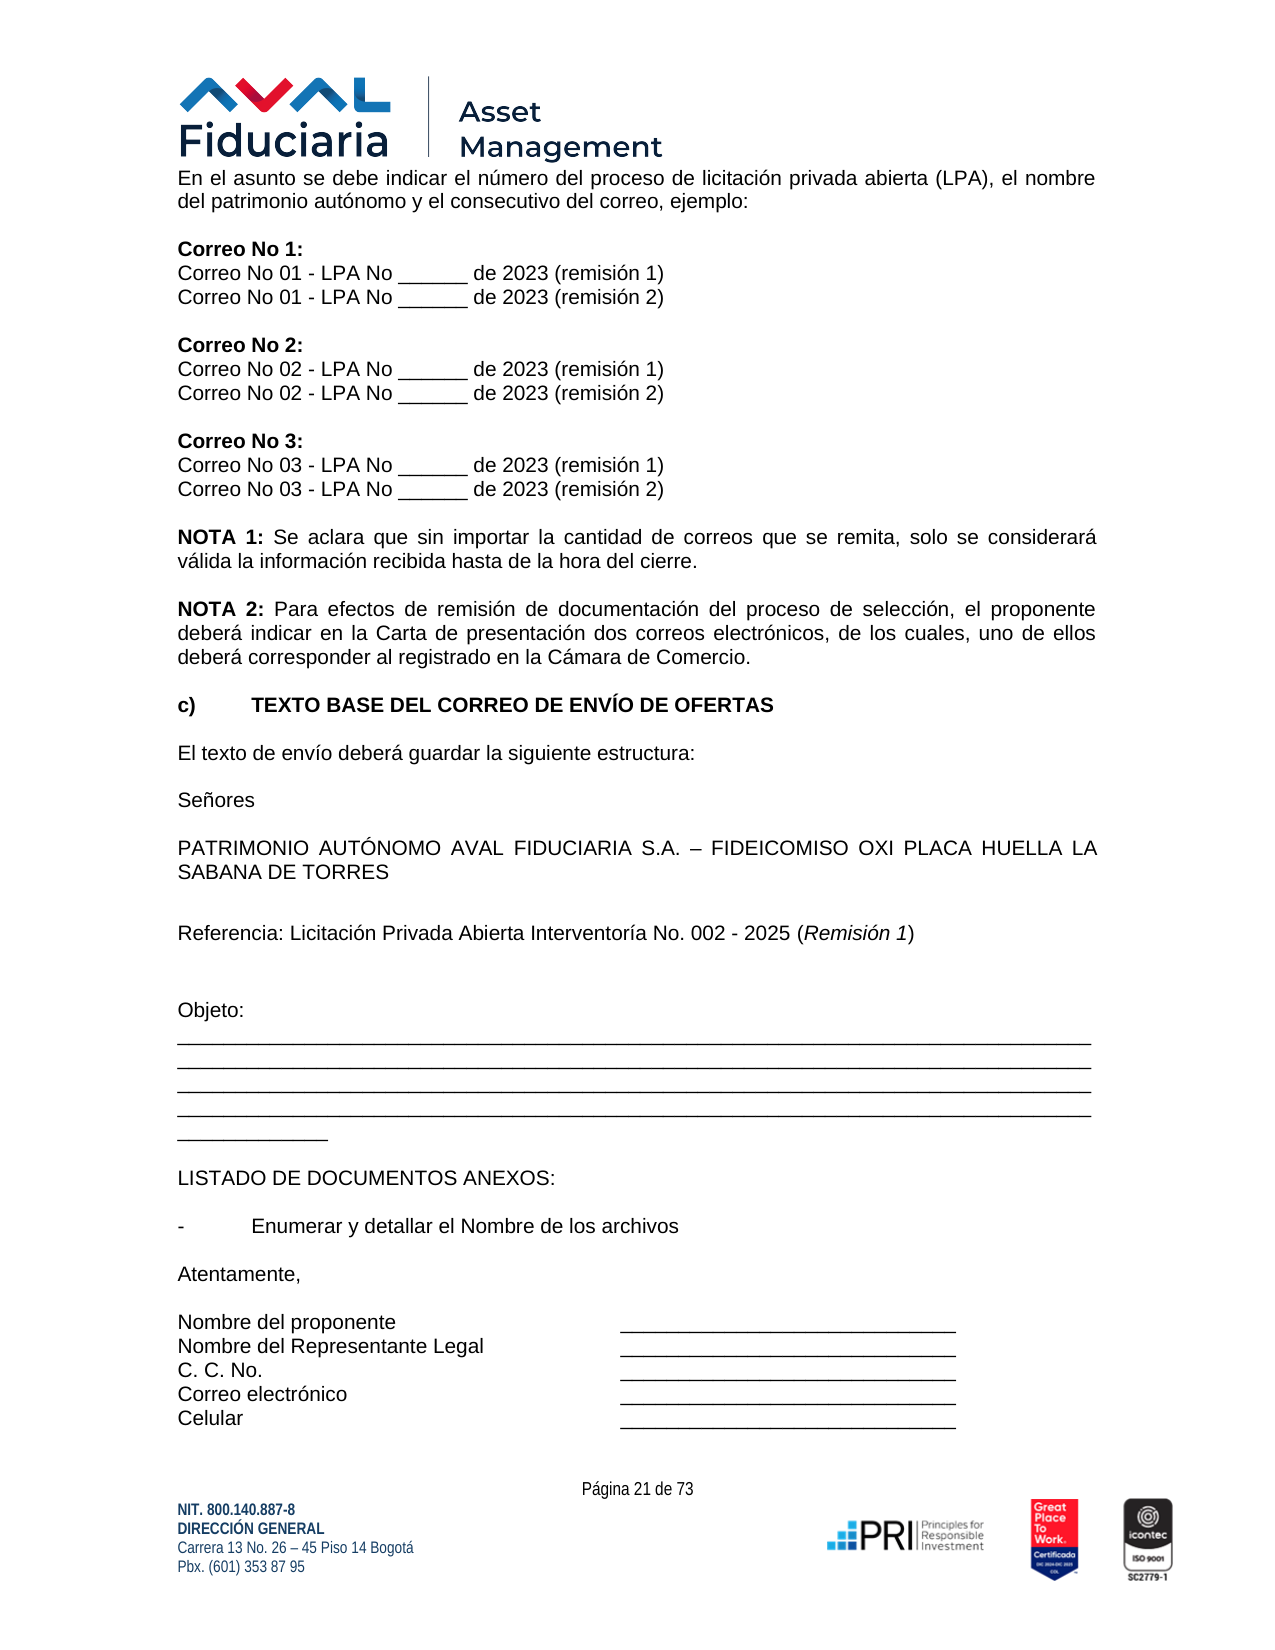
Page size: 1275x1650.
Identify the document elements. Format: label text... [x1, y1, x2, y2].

text Objeto: _________________________________________________________________________________________________________________________________________________________________________________________________________________________________________________________________________________________________________________________________________ [177, 998, 1098, 1142]
text El texto de envío deberá guardar la siguiente estructura: [177, 740, 1098, 764]
text Referencia: Licitación Privada Abierta Interventoría No. 002 - 2025 (Remisión 1) [177, 921, 1098, 944]
text En el asunto se debe indicar el número del proceso de licitación privada abierta (LPA), el nombre del patrimonio autónomo y el consecutivo del correo, ejemplo: [177, 165, 1098, 213]
text Nombre del proponente _____________________________ [177, 1310, 1098, 1334]
picture [813, 1498, 1179, 1580]
text Correo electrónico _____________________________ [177, 1382, 1098, 1406]
text NOTA 1: Se aclara que sin importar la cantidad de correos que se remita, solo se considerará válida la información recibida hasta de la hora del cierre. [177, 525, 1098, 573]
text Señores [177, 788, 1098, 812]
text Correo No 01 - LPA No ______ de 2023 (remisión 1) [177, 261, 1098, 285]
picture [177, 73, 665, 166]
text Correo No 02 - LPA No ______ de 2023 (remisión 2) [177, 381, 1098, 405]
text Atentamente, [177, 1262, 1098, 1286]
text Correo No 3: [177, 429, 1098, 453]
text Correo No 03 - LPA No ______ de 2023 (remisión 1) [177, 453, 1098, 477]
text Correo No 1: [177, 237, 1098, 261]
text c) TEXTO BASE DEL CORREO DE ENVÍO DE OFERTAS [177, 692, 1098, 716]
text Correo No 2: [177, 333, 1098, 357]
text Celular _____________________________ [177, 1406, 1098, 1429]
text C. C. No. _____________________________ [177, 1358, 1098, 1382]
text NOTA 2: Para efectos de remisión de documentación del proceso de selección, el proponente deberá indicar en la Carta de presentación dos correos electrónicos, de los cuales, uno de ellos deberá corresponder al registrado en la Cámara de Comercio. [177, 597, 1098, 668]
text Correo No 02 - LPA No ______ de 2023 (remisión 1) [177, 357, 1098, 381]
text Correo No 03 - LPA No ______ de 2023 (remisión 2) [177, 477, 1098, 501]
text Correo No 01 - LPA No ______ de 2023 (remisión 2) [177, 285, 1098, 309]
text PATRIMONIO AUTÓNOMO AVAL FIDUCIARIA S.A. – FIDEICOMISO OXI PLACA HUELLA LA SABANA DE TORRES [177, 836, 1098, 884]
text LISTADO DE DOCUMENTOS ANEXOS: [177, 1166, 1098, 1190]
text Nombre del Representante Legal _____________________________ [177, 1334, 1098, 1358]
text - Enumerar y detallar el Nombre de los archivos [177, 1214, 1098, 1238]
